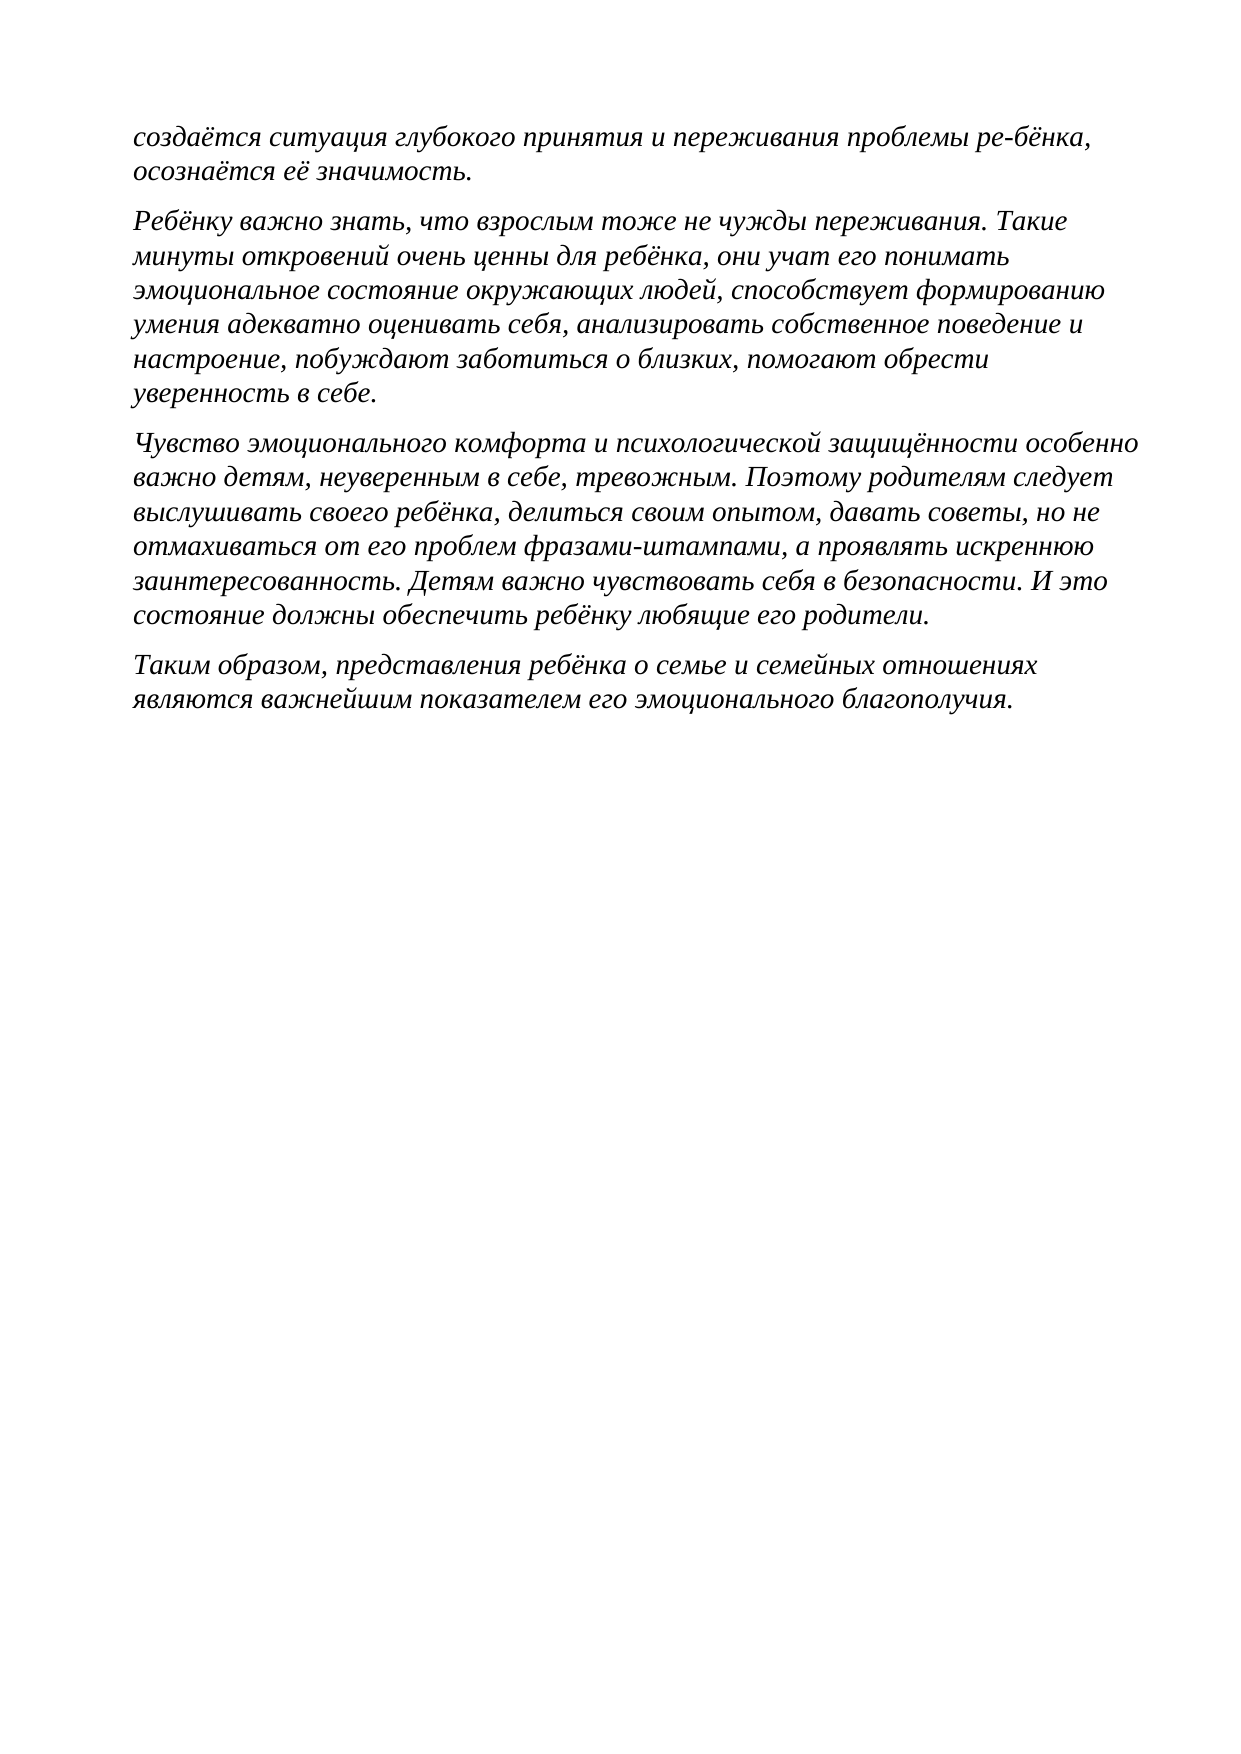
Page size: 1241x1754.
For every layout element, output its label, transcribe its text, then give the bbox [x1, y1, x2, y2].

text Ребёнку важно знать, что взрослым тоже не чужды переживания. Такие минуты откровений очень ценны для ребёнка, они учат его понимать эмоциональное состояние окружающих людей, способствует формированию умения адекватно оценивать себя, анализировать собственное поведение и настроение, побуждают заботиться о близких, помогают обрести уверенность в себе. [133, 202, 1152, 409]
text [133, 118, 1152, 187]
text Таким образом, представления ребёнка о семье и семейных отношениях являются важнейшим показателем его эмоционального благополучия. [133, 646, 1152, 715]
text Чувство эмоционального комфорта и психологической защищённости особенно важно детям, неуверенным в себе, тревожным. Поэтому родителям следует выслушивать своего ребёнка, делиться своим опытом, давать советы, но не отмахиваться от его проблем фразами-штампами, а проявлять искреннюю заинтересованность. Детям важно чувствовать себя в безопасности. И это состояние должны обеспечить ребёнку любящие его родители. [133, 424, 1152, 631]
